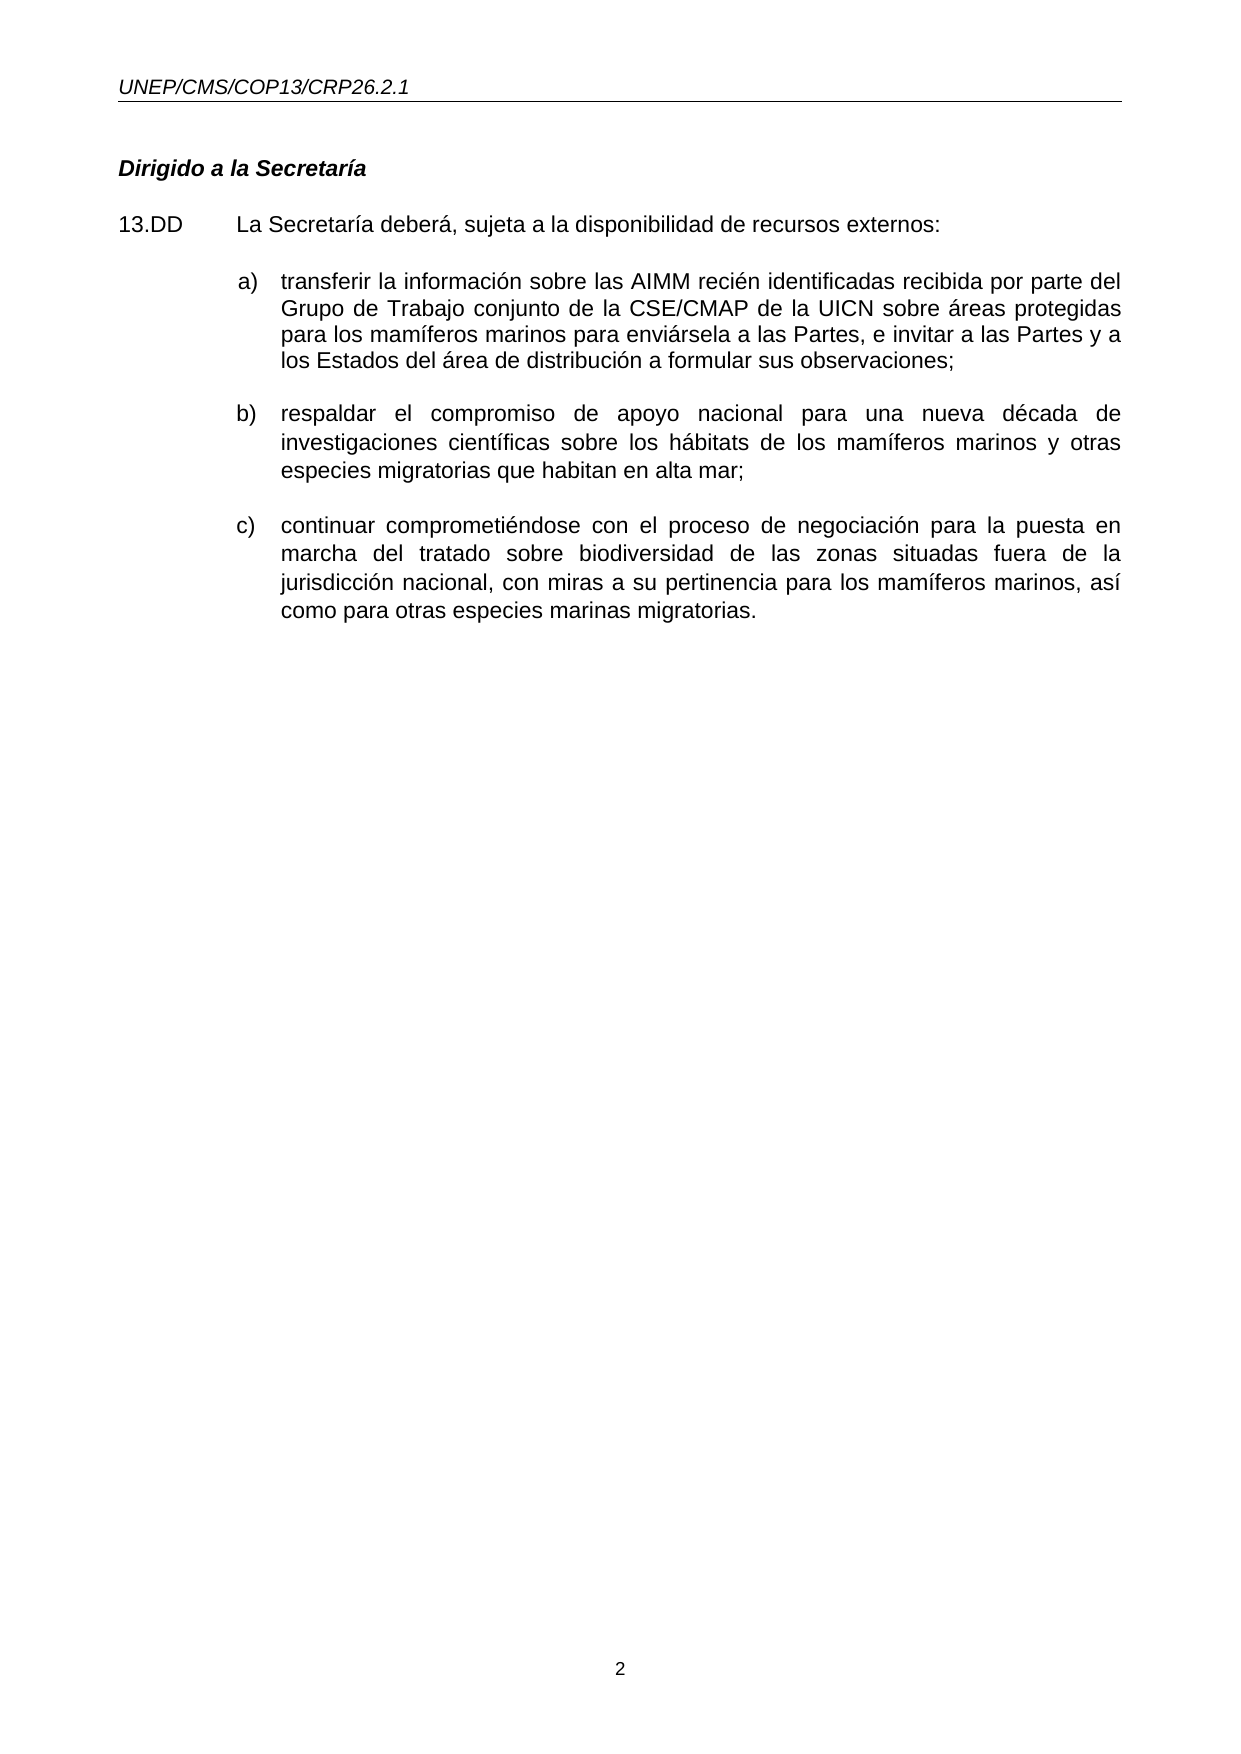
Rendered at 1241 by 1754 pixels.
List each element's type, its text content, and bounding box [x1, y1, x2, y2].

text 13.DD La Secretaría deberá, sujeta a la disponibilidad de recursos externos: [118, 211, 1122, 238]
list respaldar el compromiso de apoyo nacional para una nueva década de investigaciones científicas sobre los hábitats de los mamíferos marinos y otras especies migratorias que habitan en alta mar; [236, 400, 1122, 483]
text a) transferir la información sobre las AIMM recién identificadas recibida por parte del Grupo de Trabajo conjunto de la CSE/CMAP de la UICN sobre áreas protegidas para los mamíferos marinos para enviársela a las Partes, e invitar a las Partes y a los Estados del área de distribución a formular sus observaciones; [193, 268, 1122, 374]
text Dirigido a la Secretaría [118, 154, 1122, 181]
list continuar comprometiéndose con el proceso de negociación para la puesta en marcha del tratado sobre biodiversidad de las zonas situadas fuera de la jurisdicción nacional, con miras a su pertinencia para los mamíferos marinos, así como para otras especies marinas migratorias. [236, 512, 1122, 623]
